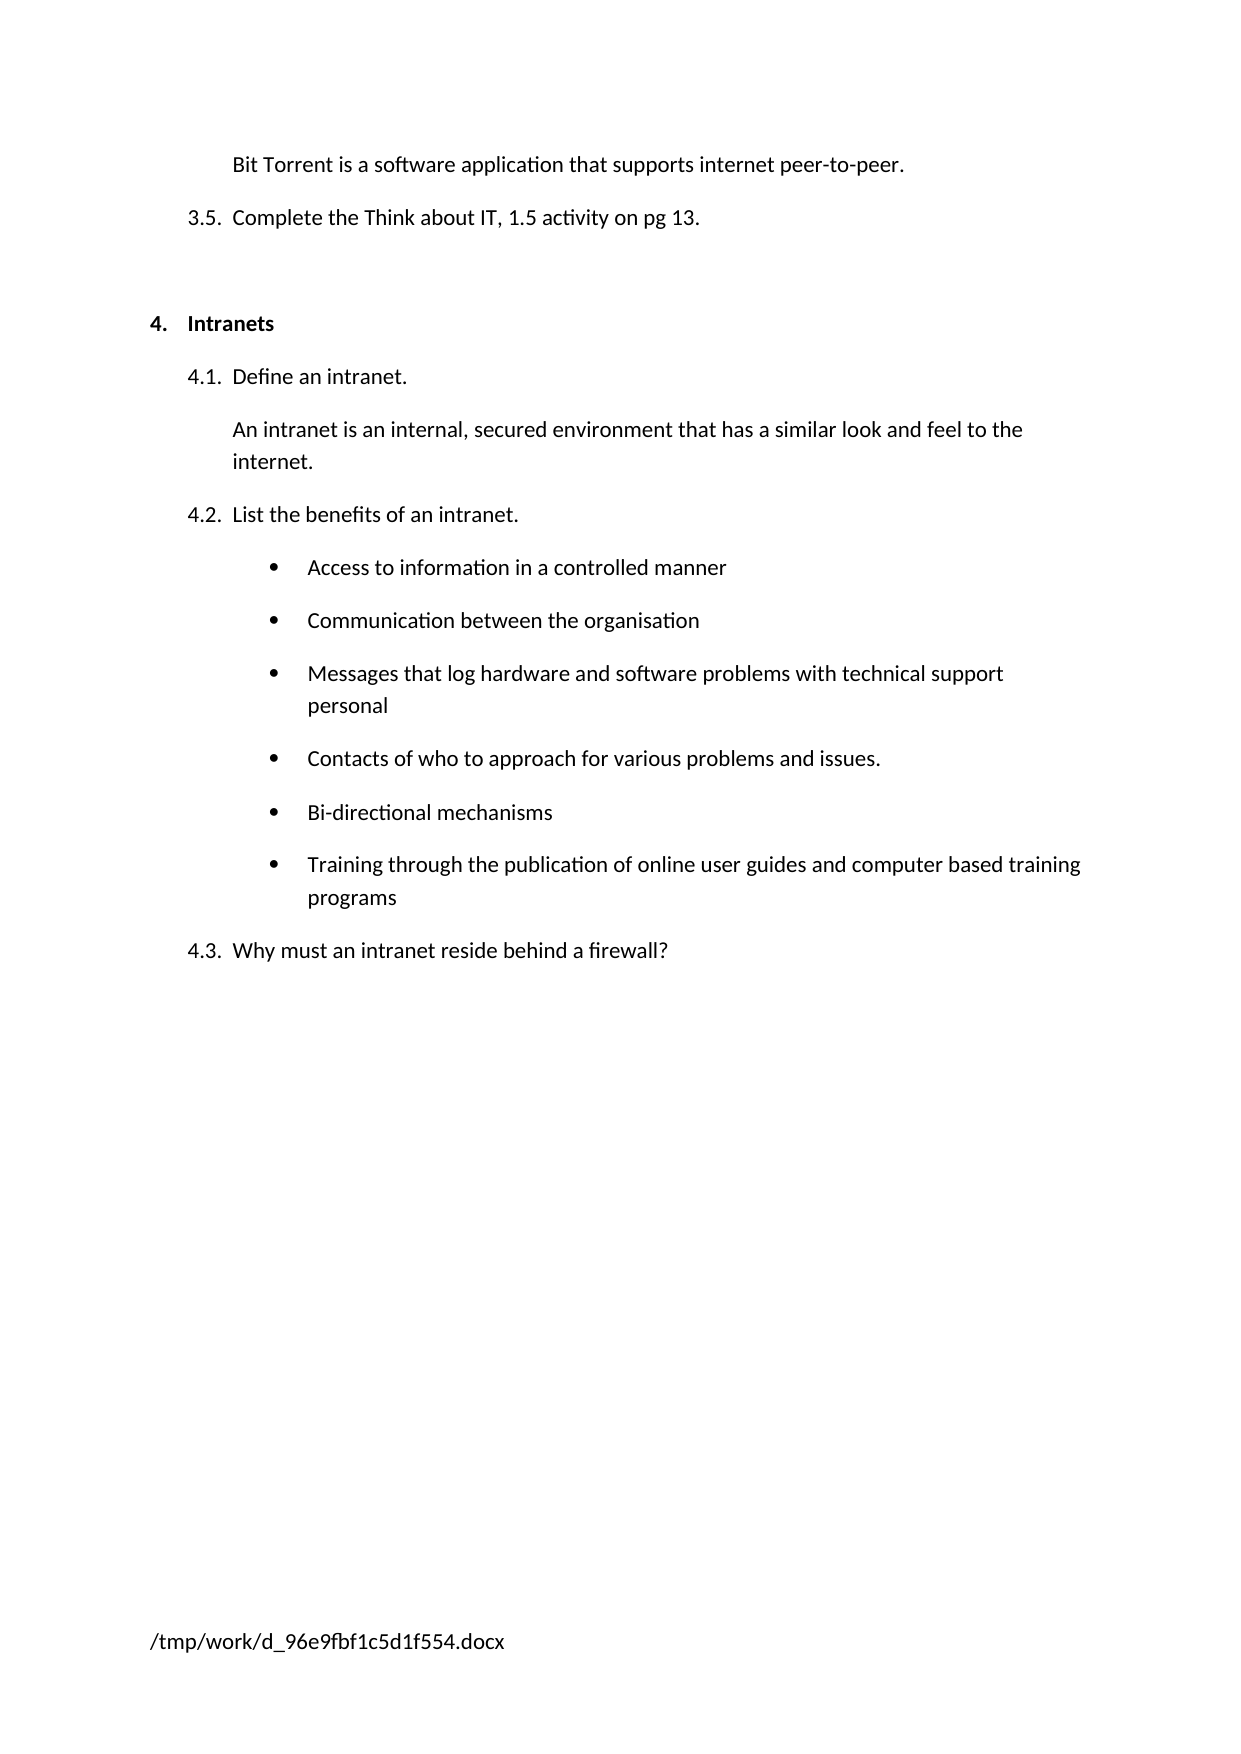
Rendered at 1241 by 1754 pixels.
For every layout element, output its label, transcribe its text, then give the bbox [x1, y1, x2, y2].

list Intranets [150, 309, 1090, 337]
list Define an intranet. [187, 362, 1090, 390]
list Access to information in a controlled manner [270, 553, 1090, 581]
list Training through the publication of online user guides and computer based training programs [270, 851, 1090, 911]
list Messages that log hardware and software problems with technical support personal [270, 659, 1090, 719]
list An intranet is an internal, secured environment that has a similar look and feel to the internet. [232, 415, 1090, 475]
list Why must an intranet reside behind a firewall? [187, 936, 1090, 964]
list Complete the Think about IT, 1.5 activity on pg 13. [187, 203, 1090, 231]
list Contacts of who to approach for various problems and issues. [270, 744, 1090, 773]
list Bit Torrent is a software application that supports internet peer-to-peer. [232, 150, 1090, 178]
list Communication between the organisation [270, 606, 1090, 634]
list List the benefits of an intranet. [187, 500, 1090, 528]
list Bi-directional mechanisms [270, 798, 1090, 826]
